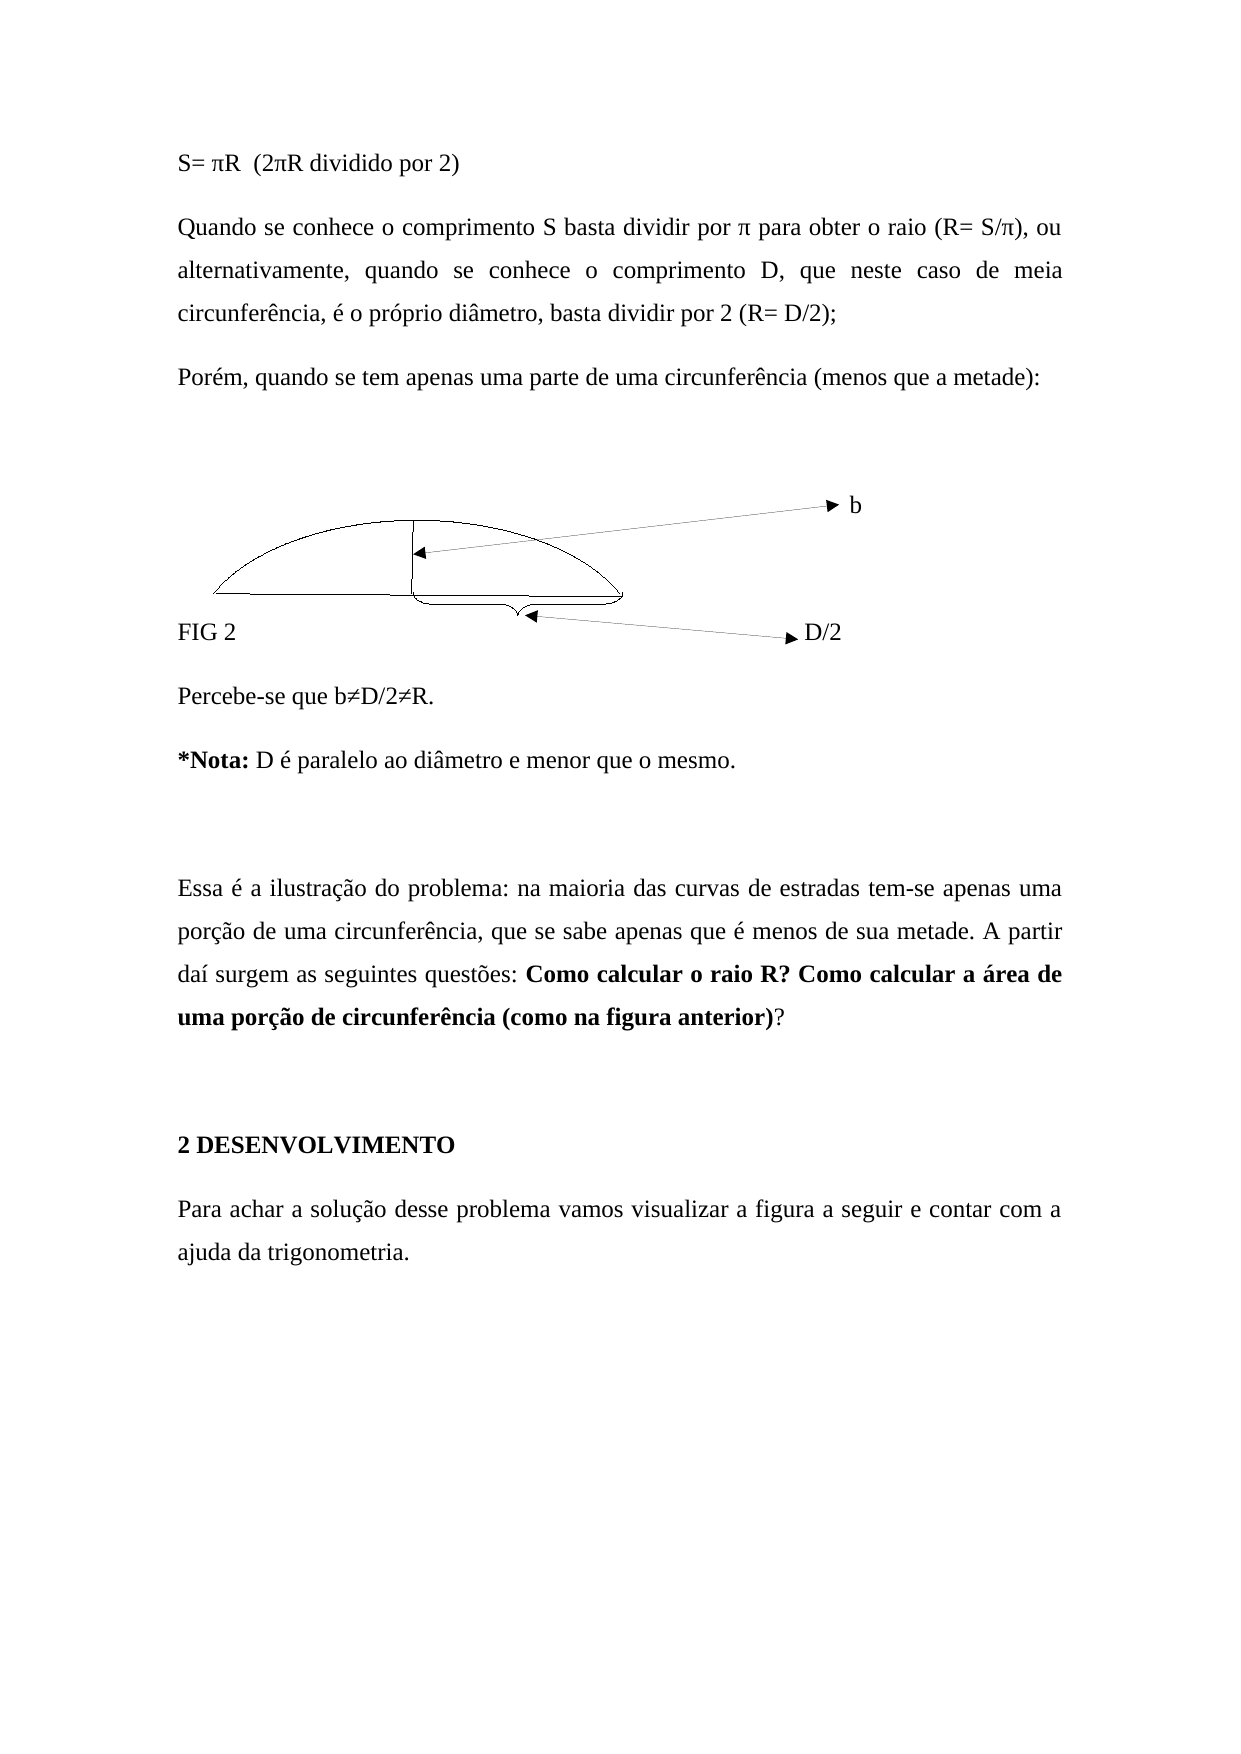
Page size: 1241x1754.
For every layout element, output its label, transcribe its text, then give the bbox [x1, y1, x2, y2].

text Essa é a ilustração do problema: na maioria das curvas de estradas tem-se apenas uma porção de uma circunferência, que se sabe apenas que é menos de sua metade. A partir daí surgem as seguintes questões: Como calcular o raio R? Como calcular a área de uma porção de circunferência (como na figura anterior)? [177, 873, 1063, 1031]
text Porém, quando se tem apenas uma parte de uma circunferência (menos que a metade): [177, 362, 1063, 391]
text Quando se conhece o comprimento S basta dividir por π para obter o raio (R= S/π), ou alternativamente, quando se conhece o comprimento D, que neste caso de meia circunferência, é o próprio diâmetro, basta dividir por 2 (R= D/2); [177, 212, 1063, 327]
text 2 DESENVOLVIMENTO [177, 1130, 1063, 1159]
text FIG 2 D/2 [177, 617, 1063, 646]
text Percebe-se que b≠D/2≠R. [177, 681, 1063, 709]
text Para achar a solução desse problema vamos visualizar a figura a seguir e contar com a ajuda da trigonometria. [177, 1194, 1063, 1266]
text S= πR (2πR dividido por 2) [177, 148, 1063, 176]
text b [177, 490, 1063, 518]
text *Nota: D é paralelo ao diâmetro e menor que o mesmo. [177, 745, 1063, 773]
